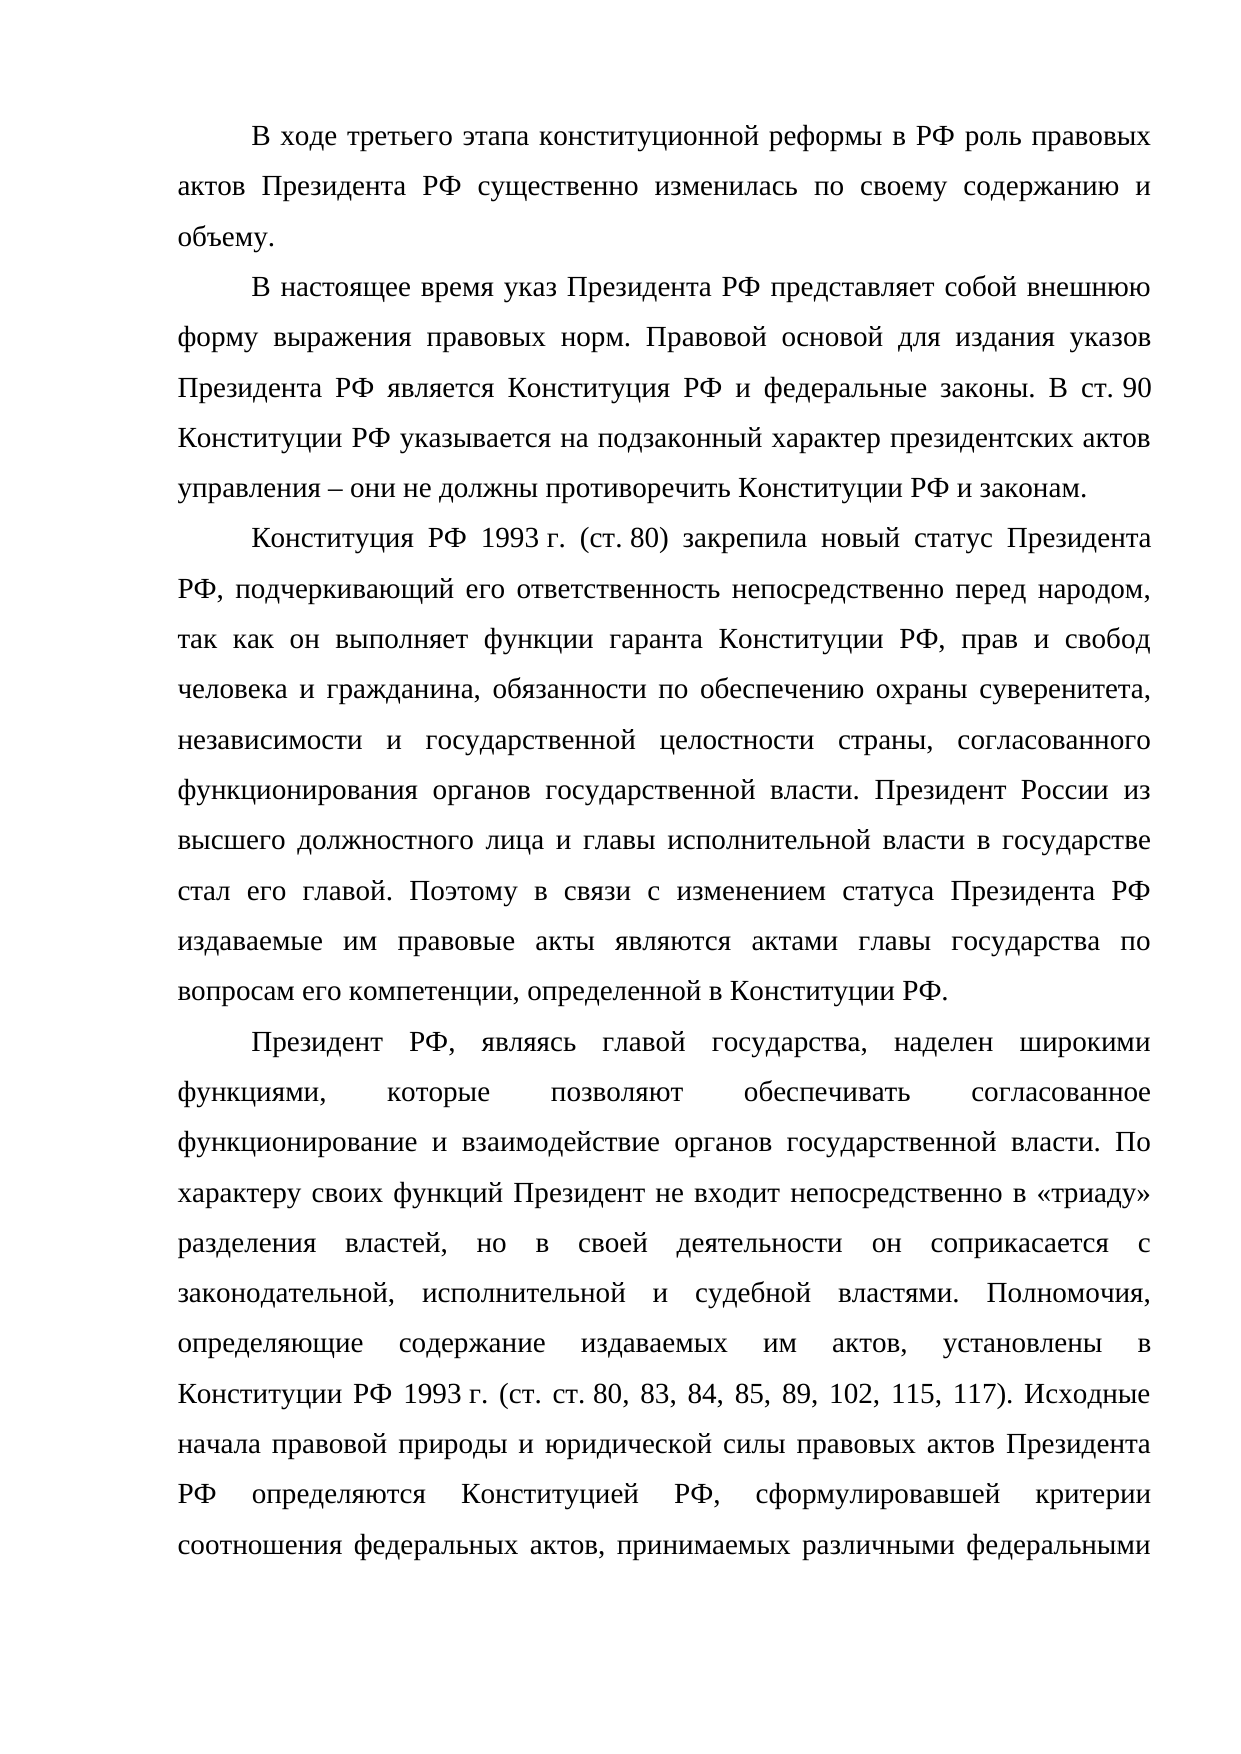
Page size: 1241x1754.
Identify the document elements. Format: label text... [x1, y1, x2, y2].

text В настоящее время указ Президента РФ представляет собой внешнюю форму выражения правовых норм. Правовой основой для издания указов Президента РФ является Конституция РФ и федеральные законы. В ст. 90 Конституции РФ указывается на подзаконный характер президентских актов управления – они не должны противоречить Конституции РФ и законам. [177, 269, 1152, 504]
text Конституция РФ 1993 г. (ст. 80) закрепила новый статус Президента РФ, подчеркивающий его ответственность непосредственно перед народом, так как он выполняет функции гаранта Конституции РФ, прав и свобод человека и гражданина, обязанности по обеспечению охраны суверенитета, независимости и государственной целостности страны, согласованного функционирования органов государственной власти. Президент России из высшего должностного лица и главы исполнительной власти в государстве стал его главой. Поэтому в связи с изменением статуса Президента РФ издаваемые им правовые акты являются актами главы государства по вопросам его компетенции, определенной в Конституции РФ. [177, 521, 1152, 1007]
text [177, 1024, 1152, 1560]
text В ходе третьего этапа конституционной реформы в РФ роль правовых актов Президента РФ существенно изменилась по своему содержанию и объему. [177, 118, 1152, 252]
